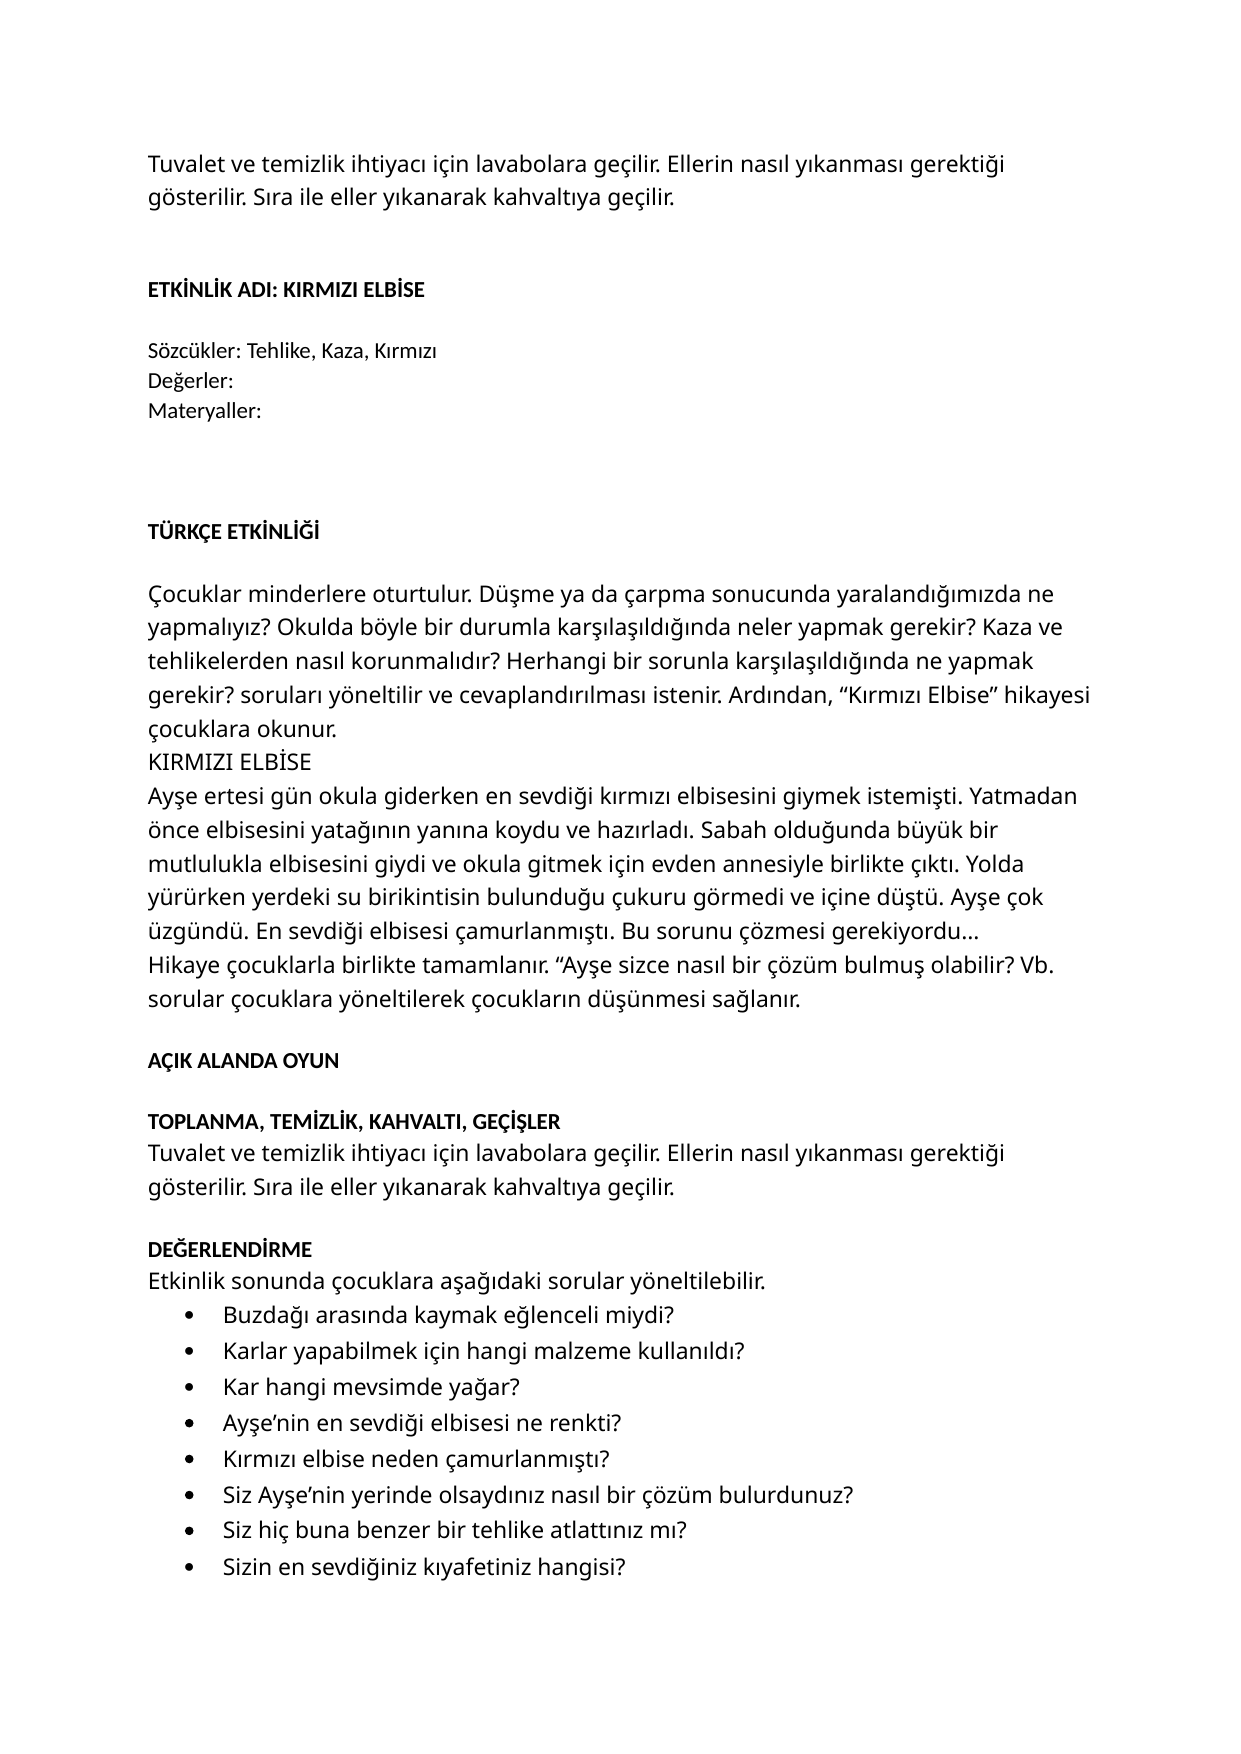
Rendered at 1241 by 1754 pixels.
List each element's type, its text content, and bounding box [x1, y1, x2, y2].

list Siz hiç buna benzer bir tehlike atlattınız mı? [185, 1514, 1093, 1546]
text Sözcükler: Tehlike, Kaza, Kırmızı [148, 336, 1093, 364]
text TÜRKÇE ETKİNLİĞİ [148, 517, 1093, 545]
list Karlar yapabilmek için hangi malzeme kullanıldı? [185, 1335, 1093, 1366]
text Tuvalet ve temizlik ihtiyacı için lavabolara geçilir. Ellerin nasıl yıkanması gerektiği gösterilir. Sıra ile eller yıkanarak kahvaltıya geçilir. [148, 148, 1093, 213]
list Kar hangi mevsimde yağar? [185, 1371, 1093, 1402]
text ETKİNLİK ADI: KIRMIZI ELBİSE [148, 276, 1093, 303]
text DEĞERLENDİRME [148, 1235, 1093, 1263]
text Değerler: [148, 366, 1093, 394]
text TOPLANMA, TEMİZLİK, KAHVALTI, GEÇİŞLER [148, 1107, 1093, 1135]
list Ayşe’nin en sevdiği elbisesi ne renkti? [185, 1407, 1093, 1438]
text Materyaller: [148, 396, 1093, 424]
text Tuvalet ve temizlik ihtiyacı için lavabolara geçilir. Ellerin nasıl yıkanması gerektiği gösterilir. Sıra ile eller yıkanarak kahvaltıya geçilir. [148, 1137, 1093, 1202]
text AÇIK ALANDA OYUN [148, 1047, 1093, 1074]
list Buzdağı arasında kaymak eğlenceli miydi? [185, 1299, 1093, 1330]
text Çocuklar minderlere oturtulur. Düşme ya da çarpma sonucunda yaralandığımızda ne yapmalıyız? Okulda böyle bir durumla karşılaşıldığında neler yapmak gerekir? Kaza ve tehlikelerden nasıl korunmalıdır? Herhangi bir sorunla karşılaşıldığında ne yapmak gerekir? soruları yöneltilir ve cevaplandırılması istenir. Ardından, “Kırmızı Elbise” hikayesi çocuklara okunur. KIRMIZI ELBİSE Ayşe ertesi gün okula giderken en sevdiği kırmızı elbisesini giymek istemişti. Yatmadan önce elbisesini yatağının yanına koydu ve hazırladı. Sabah olduğunda büyük bir mutlulukla elbisesini giydi ve okula gitmek için evden annesiyle birlikte çıktı. Yolda yürürken yerdeki su birikintisin bulunduğu çukuru görmedi ve içine düştü. Ayşe çok üzgündü. En sevdiği elbisesi çamurlanmıştı. Bu sorunu çözmesi gerekiyordu… [148, 578, 1093, 946]
list Siz Ayşe’nin yerinde olsaydınız nasıl bir çözüm bulurdunuz? [185, 1478, 1093, 1510]
text Etkinlik sonunda çocuklara aşağıdaki sorular yöneltilebilir. [148, 1265, 1093, 1296]
list Kırmızı elbise neden çamurlanmıştı? [185, 1443, 1093, 1474]
text Hikaye çocuklarla birlikte tamamlanır. “Ayşe sizce nasıl bir çözüm bulmuş olabilir? Vb. sorular çocuklara yöneltilerek çocukların düşünmesi sağlanır. [148, 949, 1093, 1014]
list Sizin en sevdiğiniz kıyafetiniz hangisi? [185, 1550, 1093, 1582]
